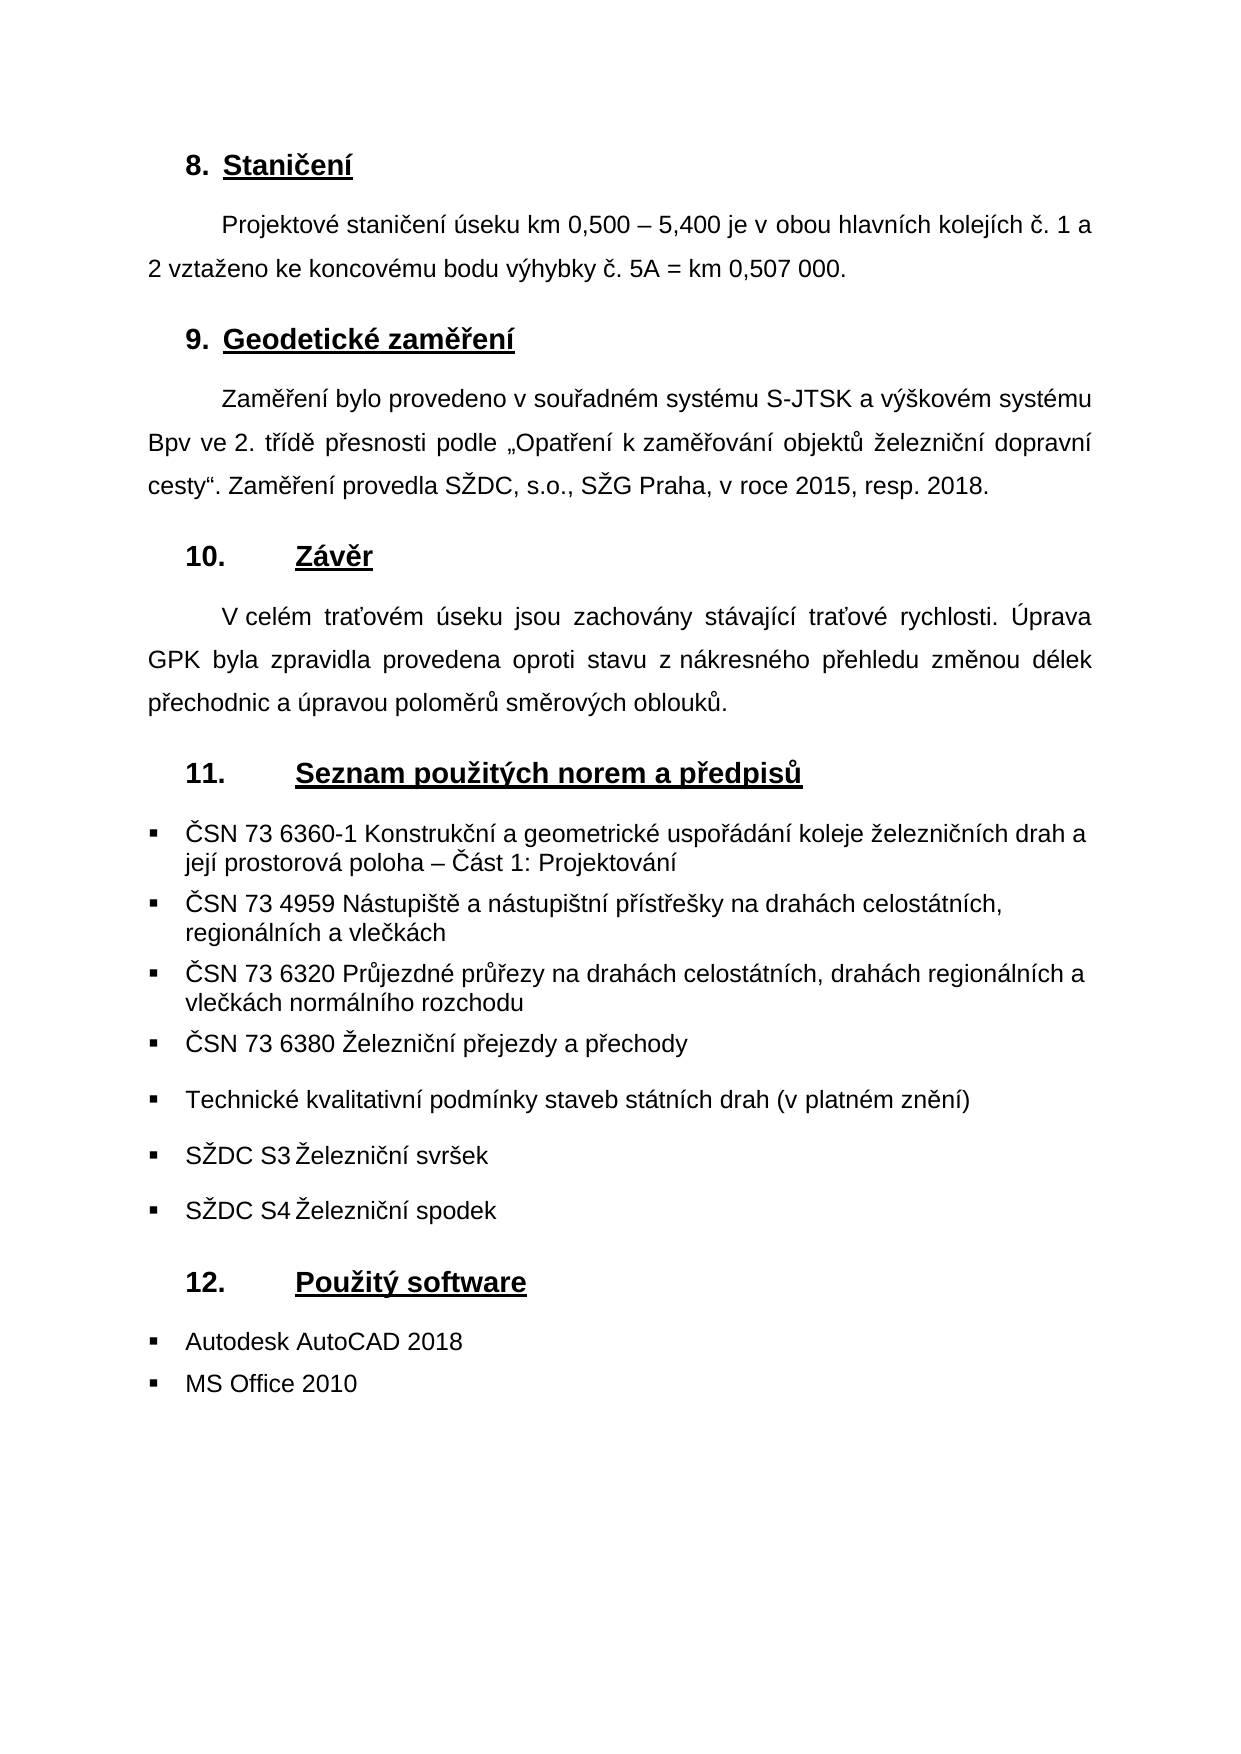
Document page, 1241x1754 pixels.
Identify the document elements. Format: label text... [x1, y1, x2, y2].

text Zaměření bylo provedeno v souřadném systému S-JTSK a výškovém systému Bpv ve 2. třídě přesnosti podle „Opatření k zaměřování objektů železniční dopravní cesty“. Zaměření provedla SŽDC, s.o., SŽG Praha, v roce 2015, resp. 2018. [148, 384, 1093, 499]
list ČSN 73 6380 Železniční přejezdy a přechody [148, 1029, 1093, 1058]
subtitle Seznam použitých norem a předpisů [185, 756, 1093, 789]
list ČSN 73 4959 Nástupiště a nástupištní přístřešky na drahách celostátních, regionálních a vlečkách [148, 889, 1093, 947]
list ČSN 73 6320 Průjezdné průřezy na drahách celostátních, drahách regionálních a vlečkách normálního rozchodu [148, 959, 1093, 1017]
subtitle Geodetické zaměření [185, 322, 1093, 355]
list SŽDC S3 Železniční svršek [148, 1141, 1093, 1169]
list Technické kvalitativní podmínky staveb státních drah (v platném znění) [148, 1085, 1093, 1114]
list ČSN 73 6360-1 Konstrukční a geometrické uspořádání koleje železničních drah a její prostorová poloha – Část 1: Projektování [148, 819, 1093, 876]
list MS Office 2010 [148, 1369, 1093, 1398]
list Autodesk AutoCAD 2018 [148, 1327, 1093, 1356]
list SŽDC S4 Železniční spodek [148, 1196, 1093, 1225]
text V celém traťovém úseku jsou zachovány stávající traťové rychlosti. Úprava GPK byla zpravidla provedena oproti stavu z nákresného přehledu změnou délek přechodnic a úpravou poloměrů směrových oblouků. [148, 602, 1093, 717]
text Projektové staničení úseku km 0,500 – 5,400 je v obou hlavních kolejích č. 1 a 2 vztaženo ke koncovému bodu výhybky č. 5A = km 0,507 000. [148, 210, 1093, 282]
subtitle Závěr [185, 539, 1093, 572]
subtitle Použitý software [185, 1264, 1093, 1298]
subtitle Staničení [185, 148, 1093, 181]
